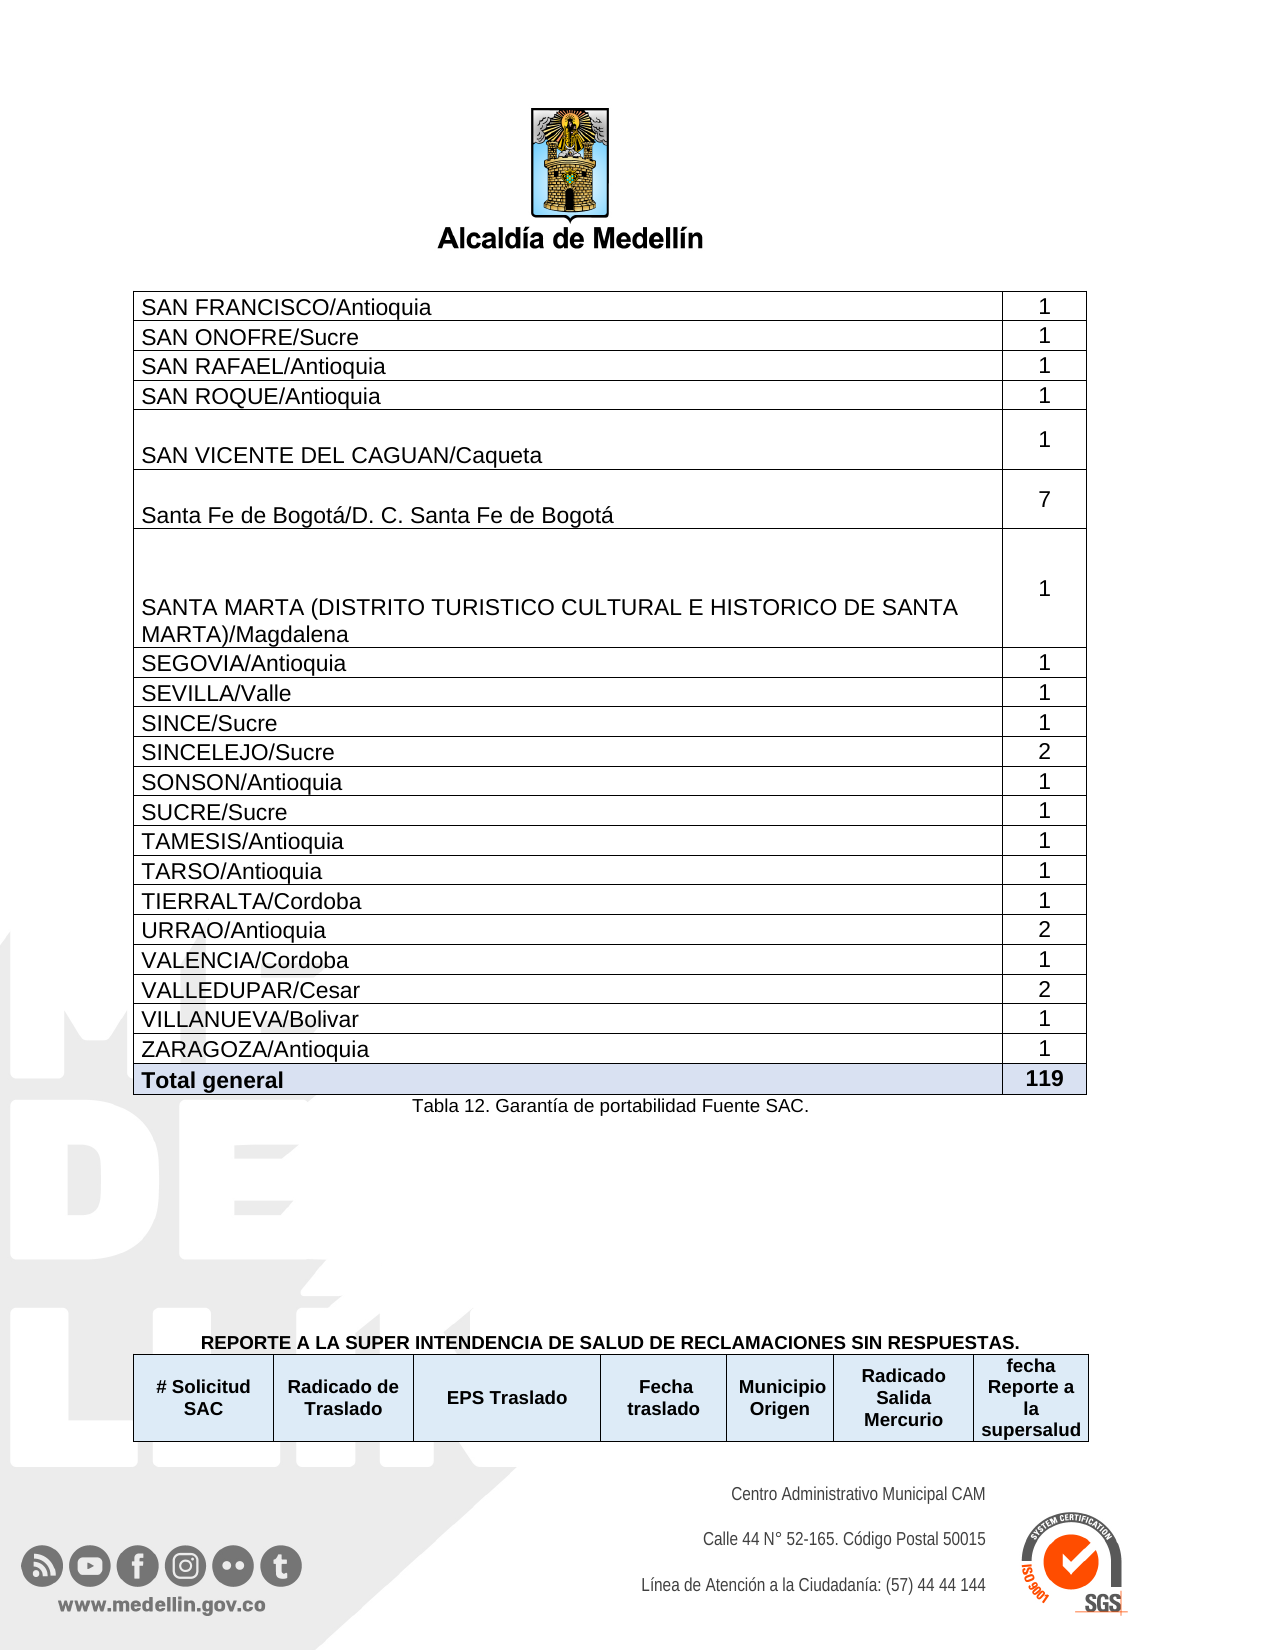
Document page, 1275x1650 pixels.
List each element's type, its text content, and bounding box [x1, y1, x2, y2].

table_cell 1 [1003, 529, 1086, 647]
table_cell TIERRALTA/Cordoba [134, 885, 1002, 914]
table_cell 1 [1003, 351, 1086, 380]
table_header Fecha traslado [601, 1355, 726, 1441]
table_cell SANTA MARTA (DISTRITO TURISTICO CULTURAL E HISTORICO DE SANTA MARTA)/Magdalena [134, 529, 1002, 647]
table_cell SEVILLA/Valle [134, 678, 1002, 706]
table_cell SEGOVIA/Antioquia [134, 648, 1002, 677]
table_cell Santa Fe de Bogotá/D. C. Santa Fe de Bogotá [134, 470, 1002, 528]
table_cell 1 [1003, 381, 1086, 409]
table_cell VILLANUEVA/Bolivar [134, 1004, 1002, 1033]
table_header # Solicitud SAC [134, 1355, 273, 1441]
table_cell 119 [1003, 1064, 1086, 1094]
table_cell URRAO/Antioquia [134, 915, 1002, 944]
table_cell 1 [1003, 945, 1086, 973]
table_cell 1 [1003, 410, 1086, 469]
picture [0, 0, 1217, 1650]
table_cell SAN FRANCISCO/Antioquia [134, 292, 1002, 320]
table_cell Total general [134, 1064, 1002, 1094]
table_header EPS Traslado [414, 1355, 600, 1441]
table_cell 2 [1003, 915, 1086, 944]
table_header Municipio Origen [727, 1355, 833, 1441]
table_cell ZARAGOZA/Antioquia [134, 1034, 1002, 1062]
table_header Radicado Salida Mercurio [834, 1355, 973, 1441]
table_cell 1 [1003, 292, 1086, 320]
text REPORTE A LA SUPER INTENDENCIA DE SALUD DE RECLAMACIONES SIN RESPUESTAS. [133, 1332, 1088, 1353]
table_header Radicado de Traslado [274, 1355, 413, 1441]
table_cell 1 [1003, 321, 1086, 350]
table_cell SAN VICENTE DEL CAGUAN/Caqueta [134, 410, 1002, 469]
table_cell SUCRE/Sucre [134, 796, 1002, 825]
table_cell 1 [1003, 1004, 1086, 1033]
table_cell 1 [1003, 707, 1086, 736]
table_cell SINCELEJO/Sucre [134, 737, 1002, 766]
table_cell 1 [1003, 678, 1086, 706]
table_cell SONSON/Antioquia [134, 767, 1002, 795]
table_cell 2 [1003, 737, 1086, 766]
text Tabla 12. Garantía de portabilidad Fuente SAC. [133, 1095, 1088, 1116]
table_cell VALLEDUPAR/Cesar [134, 975, 1002, 1003]
table_cell SAN ROQUE/Antioquia [134, 381, 1002, 409]
table_cell 1 [1003, 826, 1086, 855]
table_cell 7 [1003, 470, 1086, 528]
table_cell SINCE/Sucre [134, 707, 1002, 736]
table_cell SAN RAFAEL/Antioquia [134, 351, 1002, 380]
table_cell 1 [1003, 856, 1086, 884]
table_cell 1 [1003, 885, 1086, 914]
table_header fecha Reporte a la supersalud [974, 1355, 1088, 1441]
table_cell TAMESIS/Antioquia [134, 826, 1002, 855]
table_cell VALENCIA/Cordoba [134, 945, 1002, 973]
table_cell 1 [1003, 1034, 1086, 1062]
table_cell 1 [1003, 648, 1086, 677]
table_cell 2 [1003, 975, 1086, 1003]
table_cell 1 [1003, 767, 1086, 795]
table_cell 1 [1003, 796, 1086, 825]
table_cell SAN ONOFRE/Sucre [134, 321, 1002, 350]
table_cell TARSO/Antioquia [134, 856, 1002, 884]
